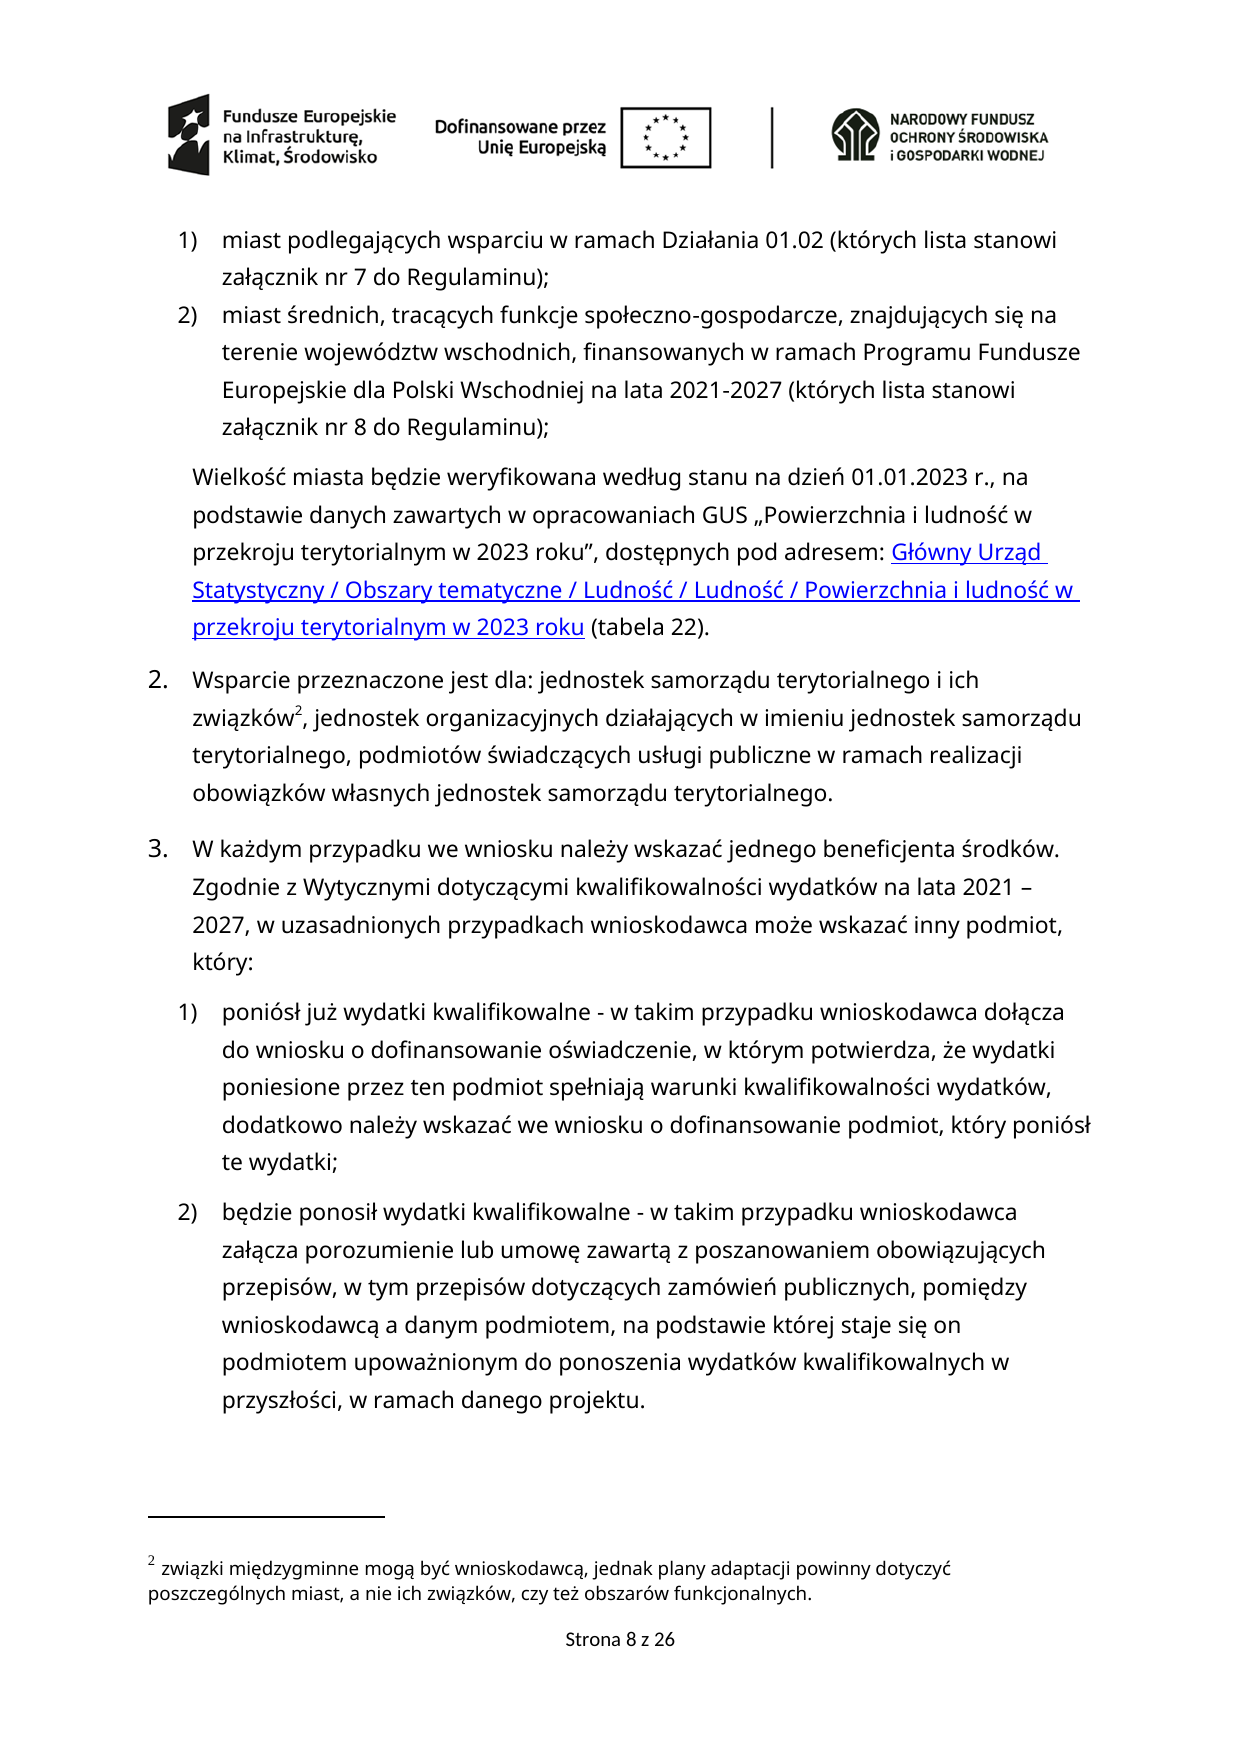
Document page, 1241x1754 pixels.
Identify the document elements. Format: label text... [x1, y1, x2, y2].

list W każdym przypadku we wniosku należy wskazać jednego beneficjenta środków. Zgodnie z Wytycznymi dotyczącymi kwalifikowalności wydatków na lata 2021 – 2027, w uzasadnionych przypadkach wnioskodawca może wskazać inny podmiot, który: [148, 831, 1092, 977]
picture [148, 73, 1092, 196]
list miast podlegających wsparciu w ramach Działania 01.02 (których lista stanowi załącznik nr 7 do Regulaminu); [177, 224, 1092, 293]
list będzie ponosił wydatki kwalifikowalne - w takim przypadku wnioskodawca załącza porozumienie lub umowę zawartą z poszanowaniem obowiązujących przepisów, w tym przepisów dotyczących zamówień publicznych, pomiędzy wnioskodawcą a danym podmiotem, na podstawie której staje się on podmiotem upoważnionym do ponoszenia wydatków kwalifikowalnych w przyszłości, w ramach danego projektu. [177, 1196, 1092, 1415]
text Wielkość miasta będzie weryfikowana według stanu na dzień 01.01.2023 r., na podstawie danych zawartych w opracowaniach GUS „Powierzchnia i ludność w przekroju terytorialnym w 2023 roku”, dostępnych pod adresem: Główny Urząd Statystyczny / Obszary tematyczne / Ludność / Ludność / Powierzchnia i ludność w przekroju terytorialnym w 2023 roku (tabela 22). [192, 461, 1092, 643]
list miast średnich, tracących funkcje społeczno‐gospodarcze, znajdujących się na terenie województw wschodnich, finansowanych w ramach Programu Fundusze Europejskie dla Polski Wschodniej na lata 2021‐2027 (których lista stanowi załącznik nr 8 do Regulaminu); [177, 299, 1092, 443]
list poniósł już wydatki kwalifikowalne - w takim przypadku wnioskodawca dołącza do wniosku o dofinansowanie oświadczenie, w którym potwierdza, że wydatki poniesione przez ten podmiot spełniają warunki kwalifikowalności wydatków, dodatkowo należy wskazać we wniosku o dofinansowanie podmiot, który poniósł te wydatki; [177, 996, 1092, 1177]
list Wsparcie przeznaczone jest dla: jednostek samorządu terytorialnego i ich związków, jednostek organizacyjnych działających w imieniu jednostek samorządu terytorialnego, podmiotów świadczących usługi publiczne w ramach realizacji obowiązków własnych jednostek samorządu terytorialnego. [148, 661, 1092, 808]
